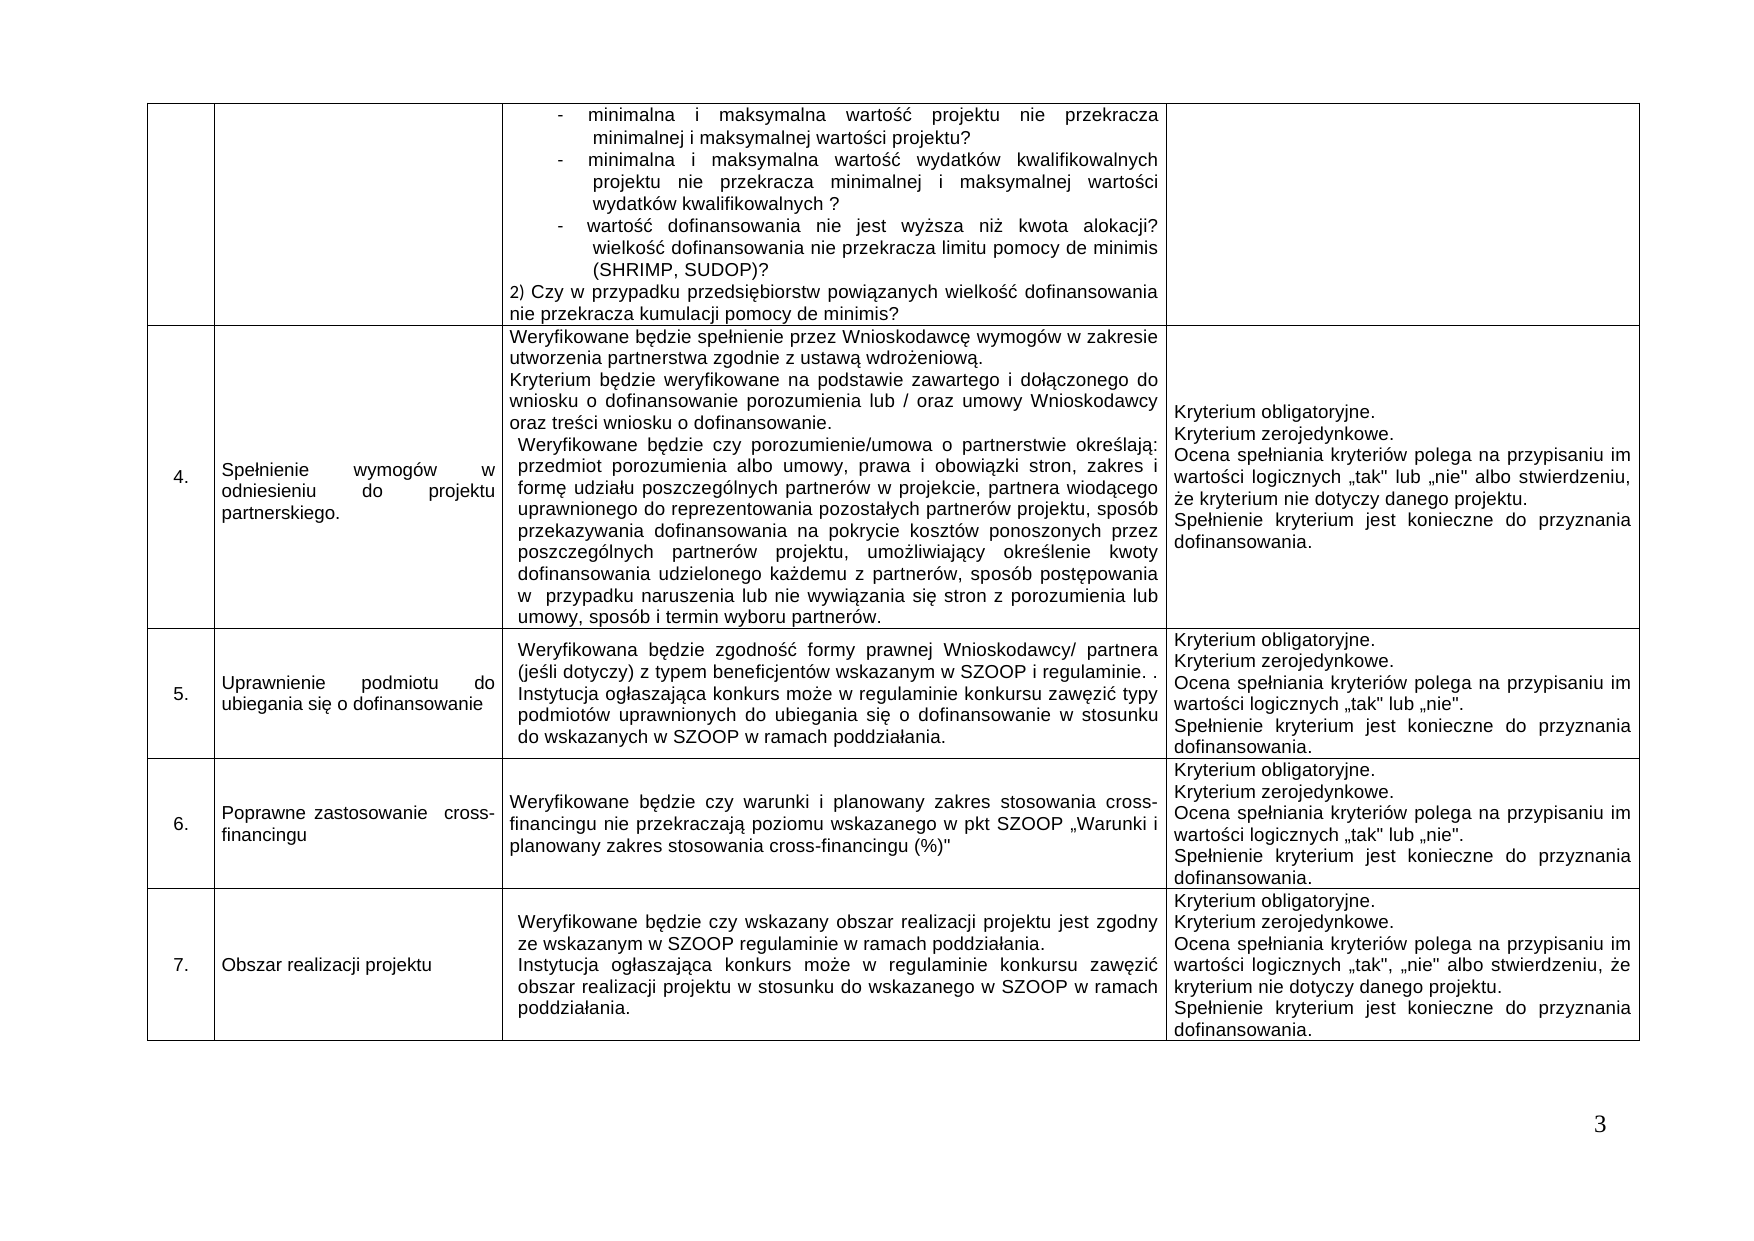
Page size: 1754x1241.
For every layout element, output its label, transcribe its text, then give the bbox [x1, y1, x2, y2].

table_cell Weryfikowane będzie czy wskazany obszar realizacji projektu jest zgodny ze wskazanym w SZOOP regulaminie w ramach poddziałania. Instytucja ogłaszająca konkurs może w regulaminie konkursu zawęzić obszar realizacji projektu w stosunku do wskazanego w SZOOP w ramach poddziałania. [503, 889, 1166, 1040]
table_cell Weryfikowane będzie czy warunki i planowany zakres stosowania cross- financingu nie przekraczają poziomu wskazanego w pkt SZOOP „Warunki i planowany zakres stosowania cross-financingu (%)" [503, 759, 1166, 888]
table_cell Kryterium obligatoryjne. Kryterium zerojedynkowe. Ocena spełniania kryteriów polega na przypisaniu im wartości logicznych „tak" lub „nie". Spełnienie kryterium jest konieczne do przyznania dofinansowania. [1167, 759, 1639, 888]
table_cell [1167, 104, 1639, 324]
table_cell Uprawnienie podmiotu do ubiegania się o dofinansowanie [215, 629, 502, 758]
table_cell 6. [148, 759, 214, 888]
table_cell Spełnienie wymogów w odniesieniu do projektu partnerskiego. [215, 326, 502, 627]
table_cell Obszar realizacji projektu [215, 889, 502, 1040]
table_cell Kryterium obligatoryjne. Kryterium zerojedynkowe. Ocena spełniania kryteriów polega na przypisaniu im wartości logicznych „tak" lub „nie". Spełnienie kryterium jest konieczne do przyznania dofinansowania. [1167, 629, 1639, 758]
table_cell 3. [148, 104, 214, 324]
table_cell 5. [148, 629, 214, 758]
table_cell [503, 104, 1166, 324]
table_cell 7. [148, 889, 214, 1040]
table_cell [215, 104, 502, 324]
table_cell 4. [148, 326, 214, 627]
table_cell Kryterium obligatoryjne. Kryterium zerojedynkowe. Ocena spełniania kryteriów polega na przypisaniu im wartości logicznych „tak", „nie" albo stwierdzeniu, że kryterium nie dotyczy danego projektu. Spełnienie kryterium jest konieczne do przyznania dofinansowania. [1167, 889, 1639, 1040]
table_cell Weryfikowane będzie spełnienie przez Wnioskodawcę wymogów w zakresie utworzenia partnerstwa zgodnie z ustawą wdrożeniową. Kryterium będzie weryfikowane na podstawie zawartego i dołączonego do wniosku o dofinansowanie porozumienia lub / oraz umowy Wnioskodawcy oraz treści wniosku o dofinansowanie. Weryfikowane będzie czy porozumienie/umowa o partnerstwie określają: przedmiot porozumienia albo umowy, prawa i obowiązki stron, zakres i formę udziału poszczególnych partnerów w projekcie, partnera wiodącego uprawnionego do reprezentowania pozostałych partnerów projektu, sposób przekazywania dofinansowania na pokrycie kosztów ponoszonych przez poszczególnych partnerów projektu, umożliwiający określenie kwoty dofinansowania udzielonego każdemu z partnerów, sposób postępowania w przypadku naruszenia lub nie wywiązania się stron z porozumienia lub umowy, sposób i termin wyboru partnerów. [503, 326, 1166, 627]
table_cell Weryfikowana będzie zgodność formy prawnej Wnioskodawcy/ partnera (jeśli dotyczy) z typem beneficjentów wskazanym w SZOOP i regulaminie. . Instytucja ogłaszająca konkurs może w regulaminie konkursu zawęzić typy podmiotów uprawnionych do ubiegania się o dofinansowanie w stosunku do wskazanych w SZOOP w ramach poddziałania. [503, 629, 1166, 758]
table_cell Poprawne zastosowanie cross-financingu [215, 759, 502, 888]
table_cell Kryterium obligatoryjne. Kryterium zerojedynkowe. Ocena spełniania kryteriów polega na przypisaniu im wartości logicznych „tak" lub „nie" albo stwierdzeniu, że kryterium nie dotyczy danego projektu. Spełnienie kryterium jest konieczne do przyznania dofinansowania. [1167, 326, 1639, 627]
